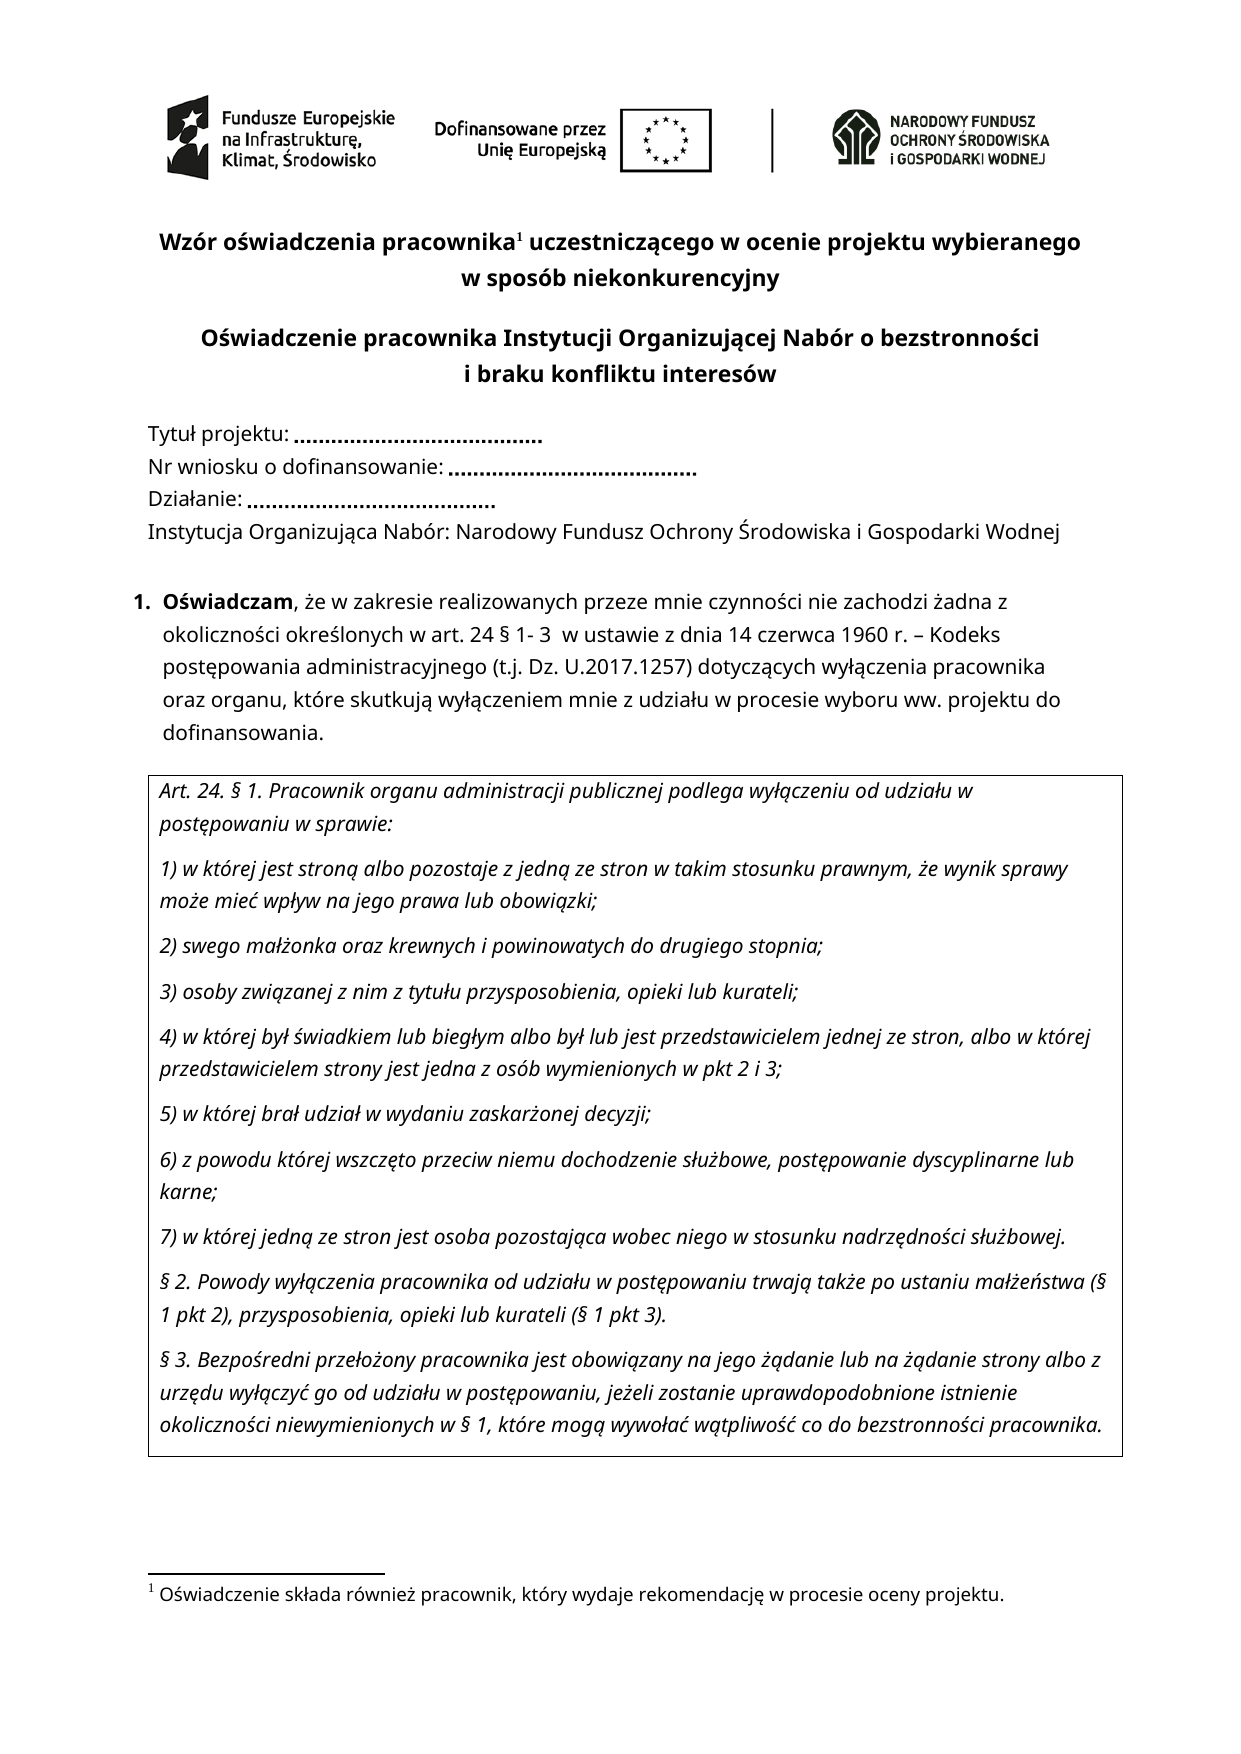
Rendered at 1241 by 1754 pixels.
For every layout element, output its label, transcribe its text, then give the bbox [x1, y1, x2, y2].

picture [147, 73, 1093, 201]
text Instytucja Organizująca Nabór: Narodowy Fundusz Ochrony Środowiska i Gospodarki Wodnej [148, 517, 1093, 546]
table_header Art. 24. § 1. Pracownik organu administracji publicznej podlega wyłączeniu od udziału w postępowaniu w sprawie: 1) w której jest stroną albo pozostaje z jedną ze stron w takim stosunku prawnym, że wynik sprawy może mieć wpływ na jego prawa lub obowiązki; 2) swego małżonka oraz krewnych i powinowatych do drugiego stopnia; 3) osoby związanej z nim z tytułu przysposobienia, opieki lub kurateli; 4) w której był świadkiem lub biegłym albo był lub jest przedstawicielem jednej ze stron, albo w której przedstawicielem strony jest jedna z osób wymienionych w pkt 2 i 3; 5) w której brał udział w wydaniu zaskarżonej decyzji; 6) z powodu której wszczęto przeciw niemu dochodzenie służbowe, postępowanie dyscyplinarne lub karne; 7) w której jedną ze stron jest osoba pozostająca wobec niego w stosunku nadrzędności służbowej. § 2. Powody wyłączenia pracownika od udziału w postępowaniu trwają także po ustaniu małżeństwa (§ 1 pkt 2), przysposobienia, opieki lub kurateli (§ 1 pkt 3). § 3. Bezpośredni przełożony pracownika jest obowiązany na jego żądanie lub na żądanie strony albo z urzędu wyłączyć go od udziału w postępowaniu, jeżeli zostanie uprawdopodobnione istnienie okoliczności niewymienionych w § 1, które mogą wywołać wątpliwość co do bezstronności pracownika. [149, 776, 1122, 1456]
text i braku konfliktu interesów [148, 358, 1093, 389]
text Oświadczenie pracownika Instytucji Organizującej Nabór o bezstronności [148, 322, 1093, 354]
list Oświadczam, że w zakresie realizowanych przeze mnie czynności nie zachodzi żadna z okoliczności określonych w art. 24 § 1- 3 w ustawie z dnia 14 czerwca 1960 r. – Kodeks postępowania administracyjnego (t.j. Dz. U.2017.1257) dotyczących wyłączenia pracownika oraz organu, które skutkują wyłączeniem mnie z udziału w procesie wyboru ww. projektu do dofinansowania. [133, 587, 1093, 746]
text Tytuł projektu: [148, 419, 1093, 448]
text Działanie: [148, 484, 1093, 513]
subtitle Wzór oświadczenia pracownika uczestniczącego w ocenie projektu wybieranego w sposób niekonkurencyjny [148, 226, 1093, 293]
text Nr wniosku o dofinansowanie: [148, 452, 1093, 480]
